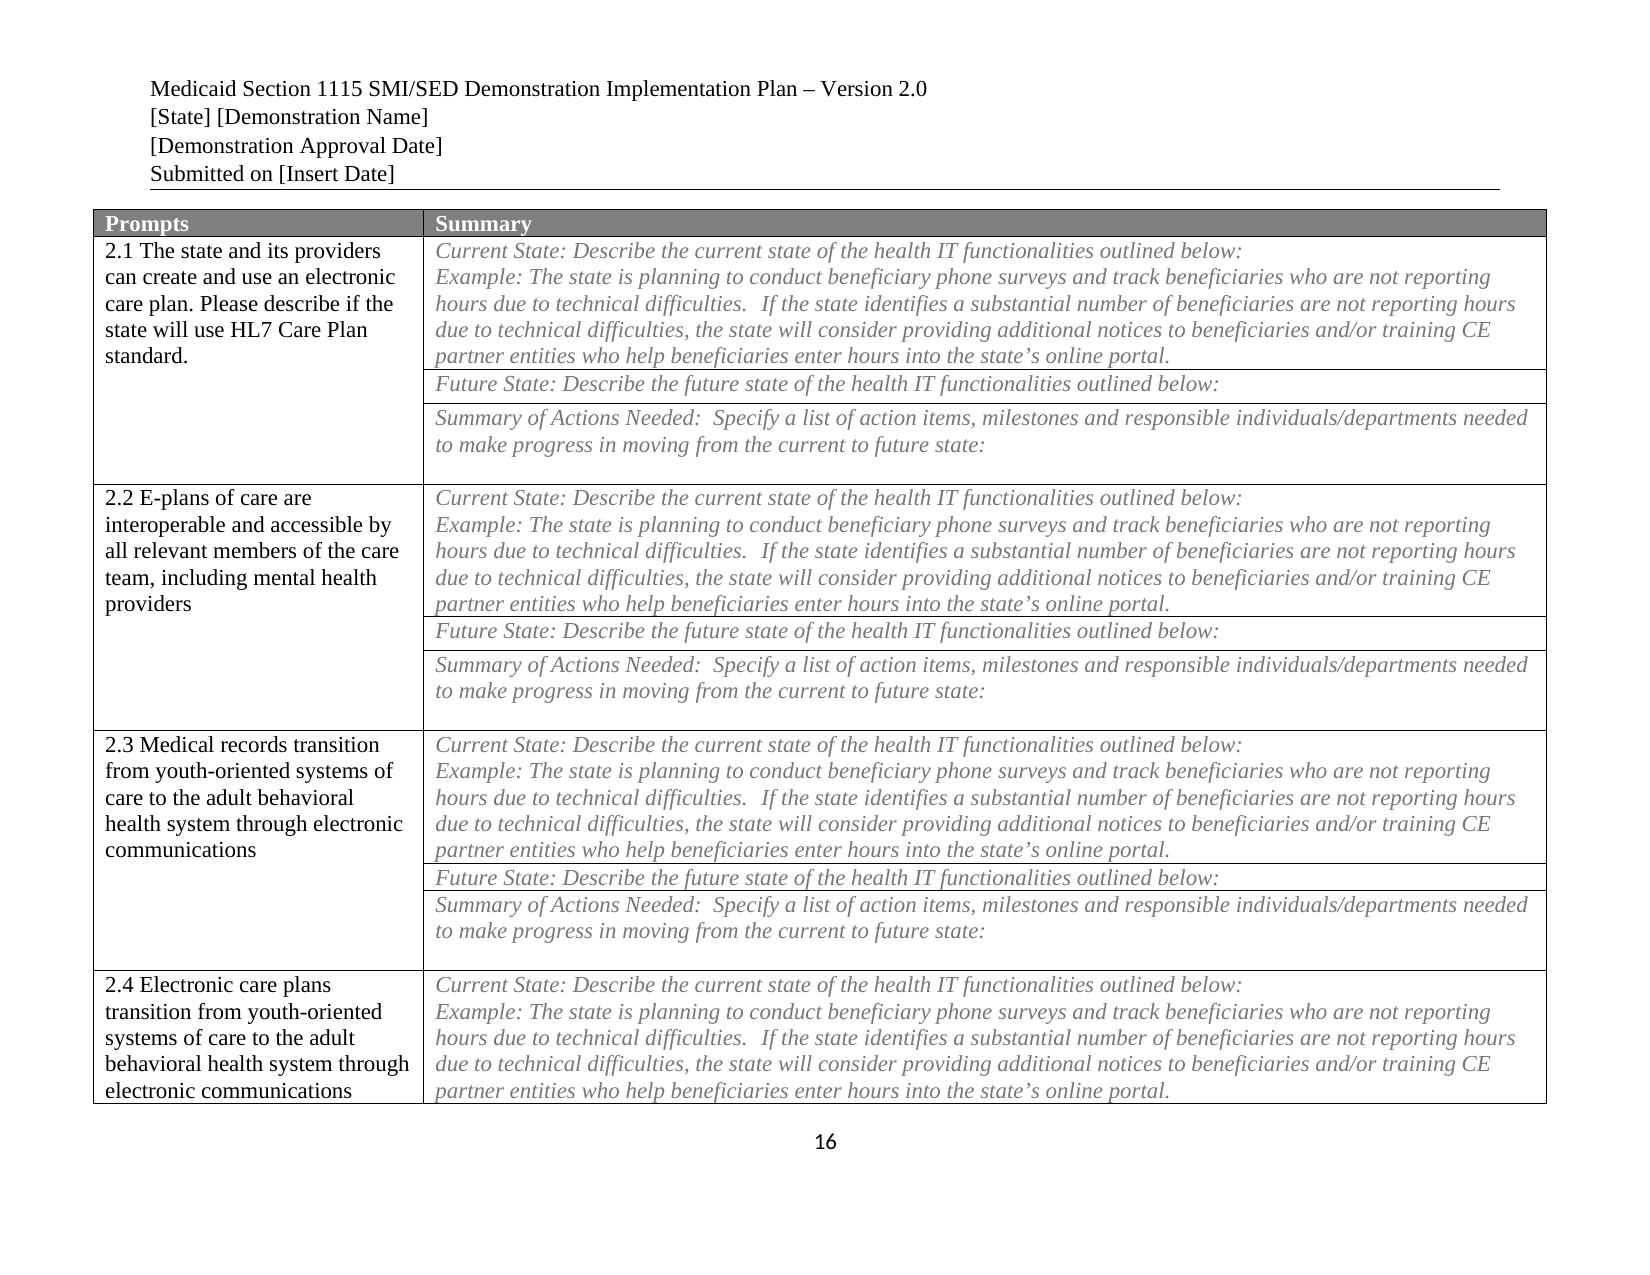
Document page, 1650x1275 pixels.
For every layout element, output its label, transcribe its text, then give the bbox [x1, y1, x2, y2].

table_header Summary [424, 210, 1546, 236]
table_cell Future State: Describe the future state of the health IT functionalities outlined below: [424, 370, 1546, 403]
table_cell 2.3 Medical records transition from youth-oriented systems of care to the adult behavioral health system through electronic communications [94, 731, 423, 970]
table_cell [94, 971, 423, 1103]
table_cell 2.2 E-plans of care are interoperable and accessible by all relevant members of the care team, including mental health providers [94, 485, 423, 730]
table_cell Future State: Describe the future state of the health IT functionalities outlined below: [424, 864, 1546, 890]
table_cell Future State: Describe the future state of the health IT functionalities outlined below: [424, 617, 1546, 650]
table_cell 2.1 The state and its providers can create and use an electronic care plan. Please describe if the state will use HL7 Care Plan standard. [94, 237, 423, 483]
table_header Prompts [94, 210, 423, 236]
